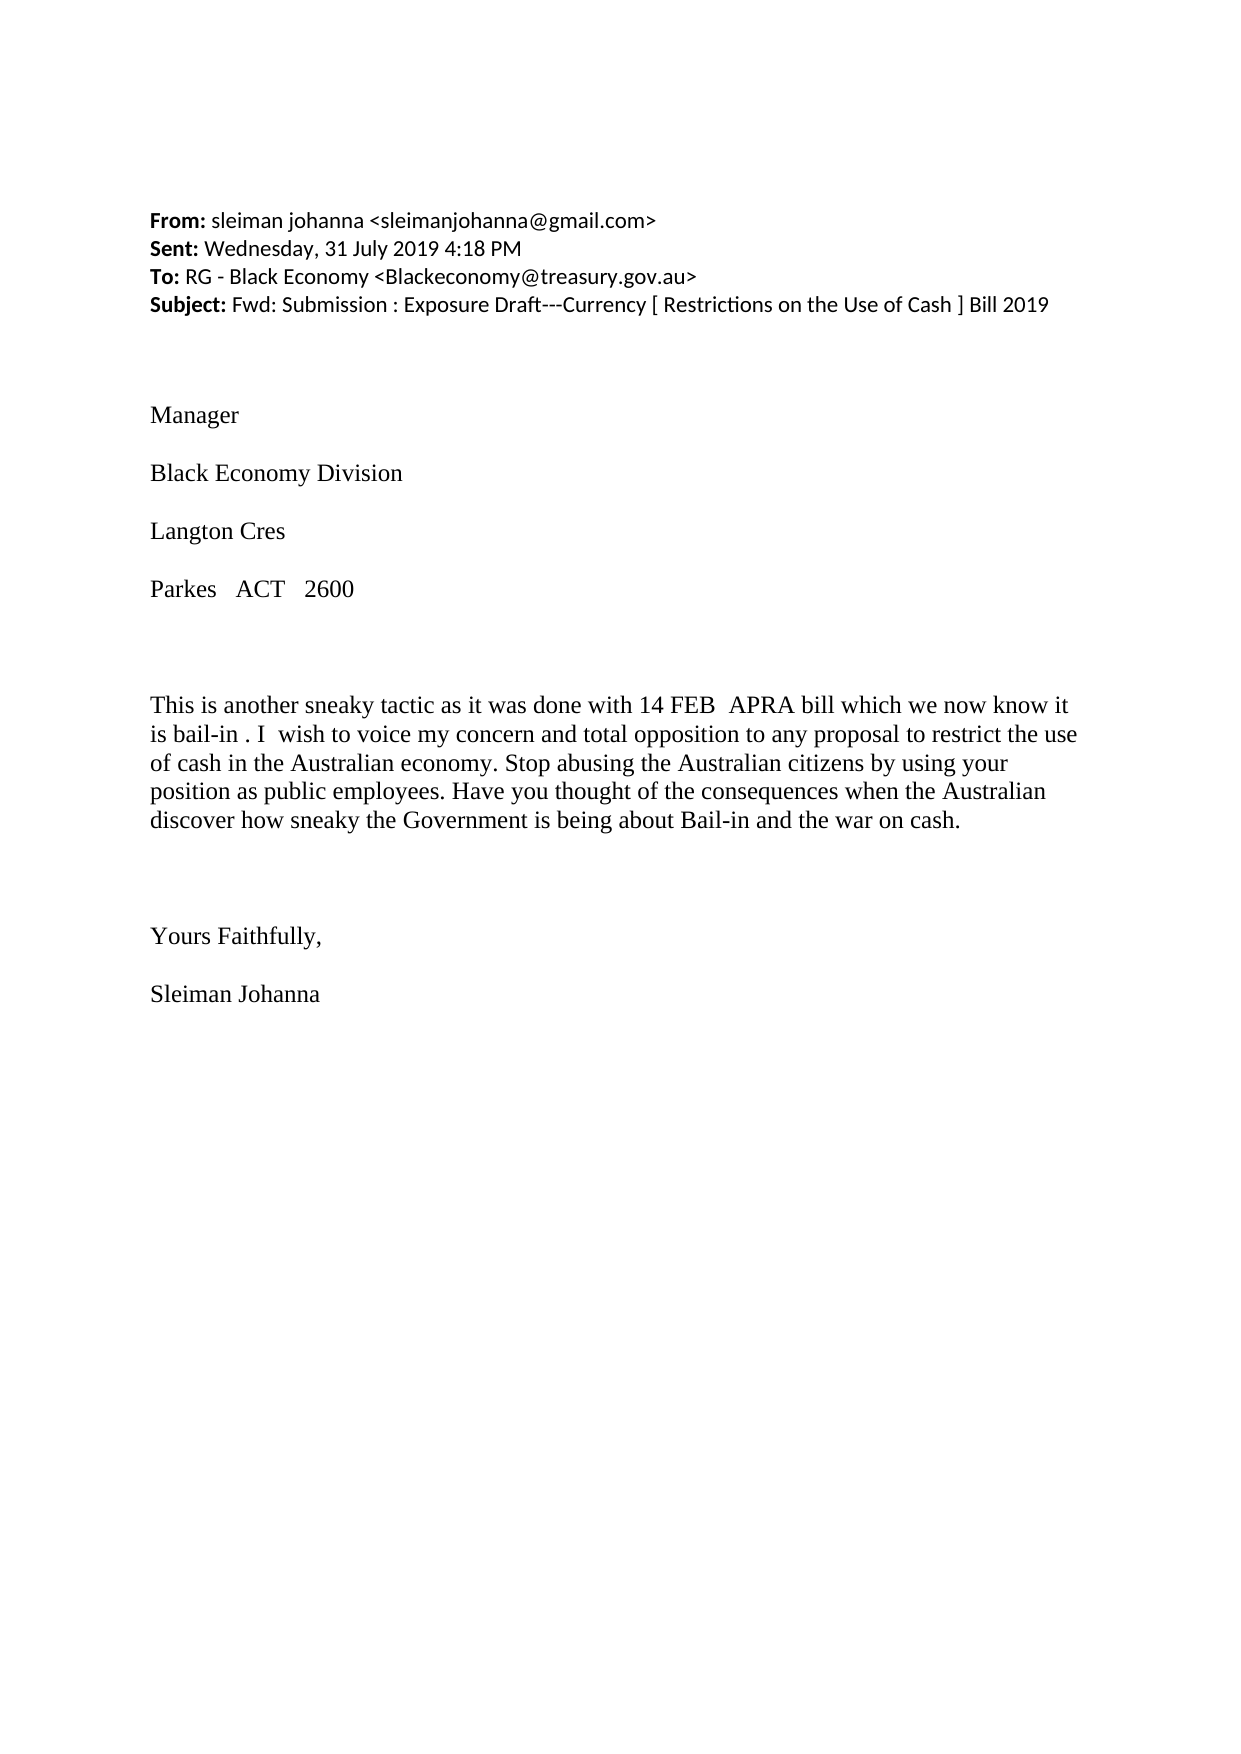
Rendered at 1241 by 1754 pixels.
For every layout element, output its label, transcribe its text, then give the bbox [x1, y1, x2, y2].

text Black Economy Division [150, 458, 1090, 487]
text Yours Faithfully, [150, 921, 1090, 950]
text Parkes ACT 2600 [150, 574, 1090, 603]
text Sleiman Johanna [150, 979, 1090, 1008]
text From: sleiman johanna <sleimanjohanna@gmail.com> Sent: Wednesday, 31 July 2019 4:18 PM To: RG - Black Economy <Blackeconomy@treasury.gov.au> Subject: Fwd: Submission : Exposure Draft---Currency [ Restrictions on the Use of Cash ] Bill 2019 [150, 206, 1090, 318]
text Langton Cres [150, 516, 1090, 545]
text Manager [150, 401, 1090, 429]
text This is another sneaky tactic as it was done with 14 FEB APRA bill which we now know it is bail-in . I wish to voice my concern and total opposition to any proposal to restrict the use of cash in the Australian economy. Stop abusing the Australian citizens by using your position as public employees. Have you thought of the consequences when the Australian discover how sneaky the Government is being about Bail-in and the war on cash. [150, 690, 1090, 834]
